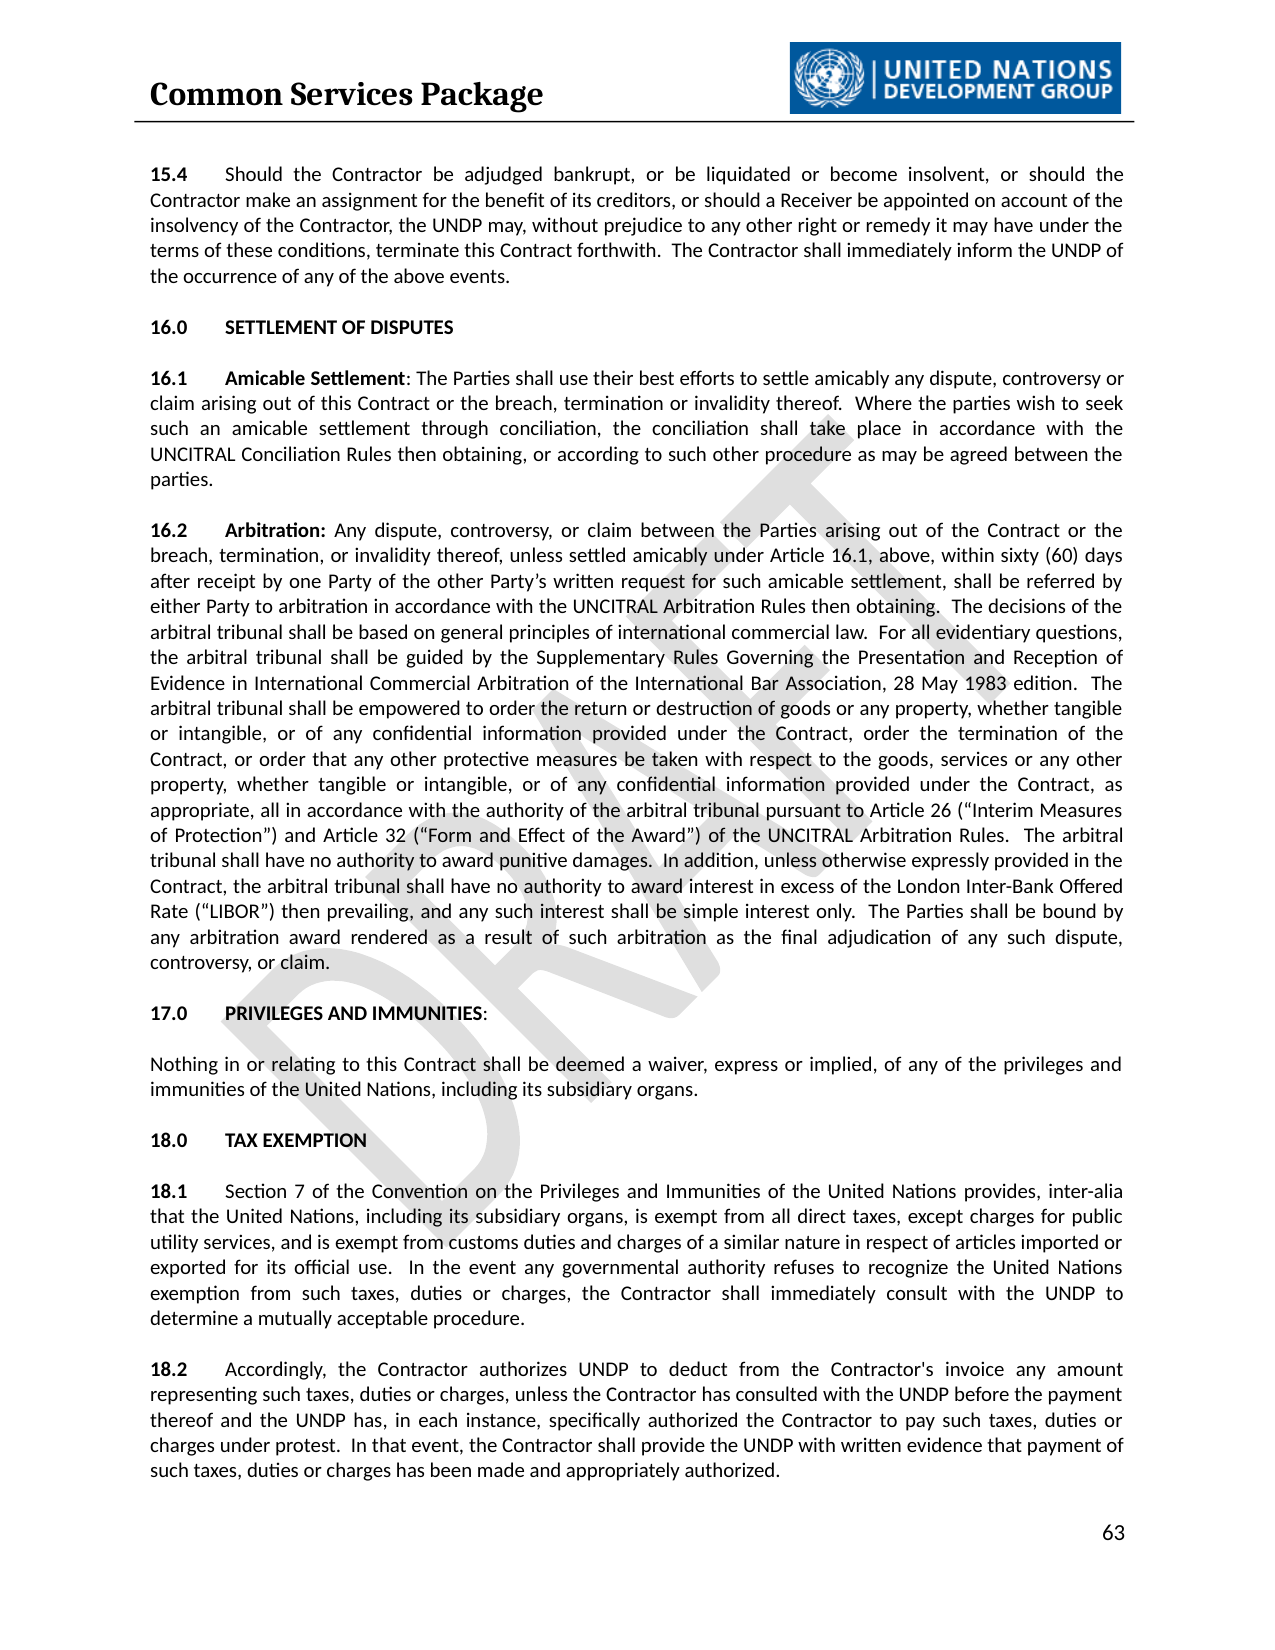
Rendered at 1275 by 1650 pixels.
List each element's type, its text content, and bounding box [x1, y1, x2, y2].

text 16.2 Arbitration: Any dispute, controversy, or claim between the Parties arising out of the Contract or the breach, termination, or invalidity thereof, unless settled amicably under Article 16.1, above, within sixty (60) days after receipt by one Party of the other Party’s written request for such amicable settlement, shall be referred by either Party to arbitration in accordance with the UNCITRAL Arbitration Rules then obtaining. The decisions of the arbitral tribunal shall be based on general principles of international commercial law. For all evidentiary questions, the arbitral tribunal shall be guided by the Supplementary Rules Governing the Presentation and Reception of Evidence in International Commercial Arbitration of the International Bar Association, 28 May 1983 edition. The arbitral tribunal shall be empowered to order the return or destruction of goods or any property, whether tangible or intangible, or of any confidential information provided under the Contract, order the termination of the Contract, or order that any other protective measures be taken with respect to the goods, services or any other property, whether tangible or intangible, or of any confidential information provided under the Contract, as appropriate, all in accordance with the authority of the arbitral tribunal pursuant to Article 26 (“Interim Measures of Protection”) and Article 32 (“Form and Effect of the Award”) of the UNCITRAL Arbitration Rules. The arbitral tribunal shall have no authority to award punitive damages. In addition, unless otherwise expressly provided in the Contract, the arbitral tribunal shall have no authority to award interest in excess of the London Inter-Bank Offered Rate (“LIBOR”) then prevailing, and any such interest shall be simple interest only. The Parties shall be bound by any arbitration award rendered as a result of such arbitration as the final adjudication of any such dispute, controversy, or claim. [150, 517, 1125, 975]
text 16.1 Amicable Settlement: The Parties shall use their best efforts to settle amicably any dispute, controversy or claim arising out of this Contract or the breach, termination or invalidity thereof. Where the parties wish to seek such an amicable settlement through conciliation, the conciliation shall take place in accordance with the UNCITRAL Conciliation Rules then obtaining, or according to such other procedure as may be agreed between the parties. [150, 365, 1125, 492]
text 17.0 PRIVILEGES AND IMMUNITIES: [150, 1000, 1125, 1026]
text 15.4 Should the Contractor be adjudged bankrupt, or be liquidated or become insolvent, or should the Contractor make an assignment for the benefit of its creditors, or should a Receiver be appointed on account of the insolvency of the Contractor, the UNDP may, without prejudice to any other right or remedy it may have under the terms of these conditions, terminate this Contract forthwith. The Contractor shall immediately inform the UNDP of the occurrence of any of the above events. [150, 161, 1125, 288]
text 18.2 Accordingly, the Contractor authorizes UNDP to deduct from the Contractor's invoice any amount representing such taxes, duties or charges, unless the Contractor has consulted with the UNDP before the payment thereof and the UNDP has, in each instance, specifically authorized the Contractor to pay such taxes, duties or charges under protest. In that event, the Contractor shall provide the UNDP with written evidence that payment of such taxes, duties or charges has been made and appropriately authorized. [150, 1356, 1125, 1483]
picture [789, 42, 1122, 114]
text 18.1 Section 7 of the Convention on the Privileges and Immunities of the United Nations provides, inter-alia that the United Nations, including its subsidiary organs, is exempt from all direct taxes, except charges for public utility services, and is exempt from customs duties and charges of a similar nature in respect of articles imported or exported for its official use. In the event any governmental authority refuses to recognize the United Nations exemption from such taxes, duties or charges, the Contractor shall immediately consult with the UNDP to determine a mutually acceptable procedure. [150, 1178, 1125, 1331]
text Nothing in or relating to this Contract shall be deemed a waiver, express or implied, of any of the privileges and immunities of the United Nations, including its subsidiary organs. [150, 1051, 1125, 1102]
text 16.0 SETTLEMENT OF DISPUTES [150, 314, 1125, 339]
text 18.0 TAX EXEMPTION [150, 1127, 1125, 1153]
